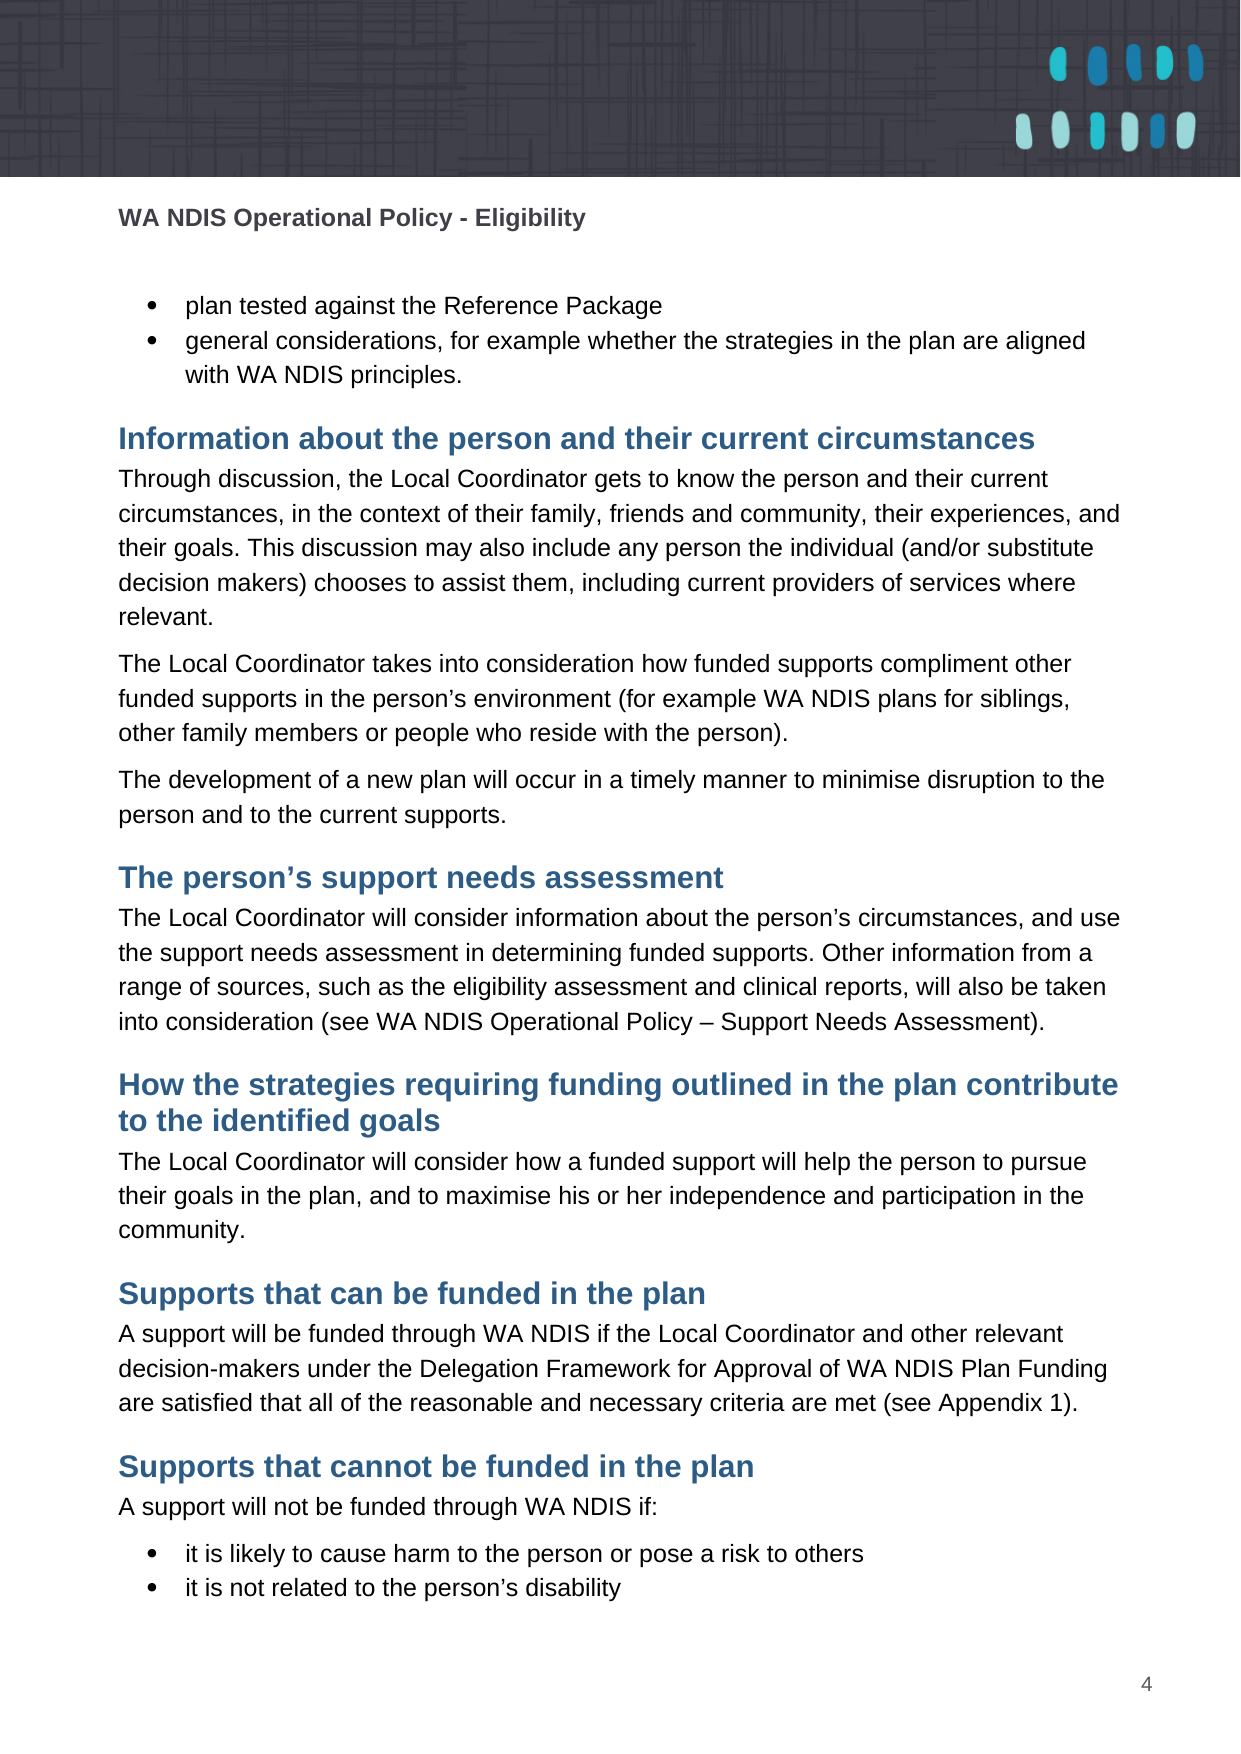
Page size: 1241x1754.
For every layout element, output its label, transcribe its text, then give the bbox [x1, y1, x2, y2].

picture [0, 0, 1241, 177]
subtitle Supports that cannot be funded in the plan [118, 1448, 1122, 1483]
text plan tested against the Reference Package [148, 291, 1122, 320]
subtitle Information about the person and their current circumstances [118, 420, 1122, 456]
text it is not related to the person’s disability [148, 1573, 1122, 1602]
subtitle Supports that can be funded in the plan [118, 1275, 1122, 1311]
subtitle The person’s support needs assessment [118, 859, 1122, 895]
text general considerations, for example whether the strategies in the plan are aligned with WA NDIS principles. [148, 326, 1122, 389]
text The Local Coordinator will consider information about the person’s circumstances, and use the support needs assessment in determining funded supports. Other information from a range of sources, such as the eligibility assessment and clinical reports, will also be taken into consideration (see WA NDIS Operational Policy – Support Needs Assessment). [118, 903, 1122, 1036]
subtitle How the strategies requiring funding outlined in the plan contribute to the identified goals [118, 1066, 1122, 1138]
text it is likely to cause harm to the person or pose a risk to others [148, 1539, 1122, 1568]
text The Local Coordinator will consider how a funded support will help the person to pursue their goals in the plan, and to maximise his or her independence and participation in the community. [118, 1146, 1122, 1244]
text The Local Coordinator takes into consideration how funded supports compliment other funded supports in the person’s environment (for example WA NDIS plans for siblings, other family members or people who reside with the person). [118, 649, 1122, 747]
text Through discussion, the Local Coordinator gets to know the person and their current circumstances, in the context of their family, friends and community, their experiences, and their goals. This discussion may also include any person the individual (and/or substitute decision makers) chooses to assist them, including current providers of services where relevant. [118, 464, 1122, 631]
text The development of a new plan will occur in a timely manner to minimise disruption to the person and to the current supports. [118, 765, 1122, 828]
text A support will be funded through WA NDIS if the Local Coordinator and other relevant decision-makers under the Delegation Framework for Approval of WA NDIS Plan Funding are satisfied that all of the reasonable and necessary criteria are met (see Appendix 1). [118, 1319, 1122, 1417]
text A support will not be funded through WA NDIS if: [118, 1492, 1122, 1521]
